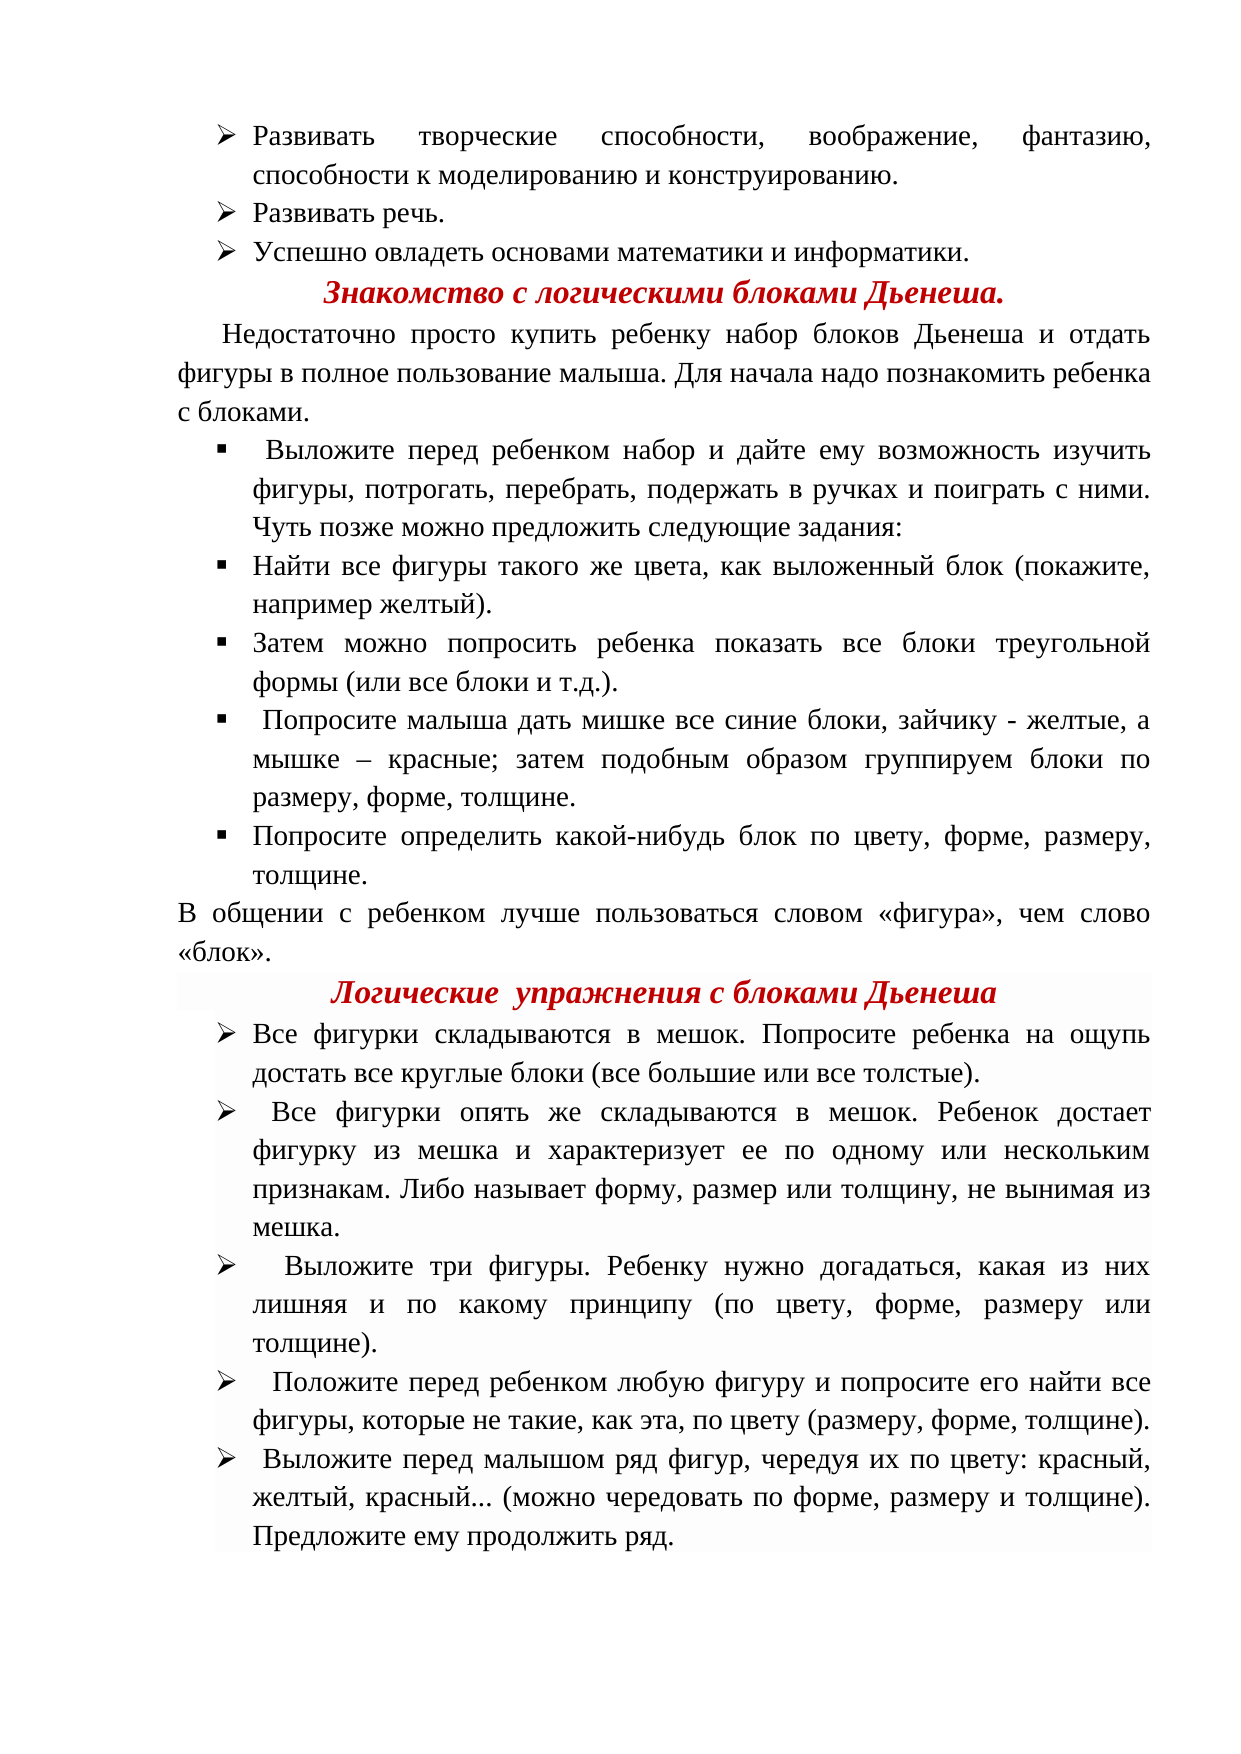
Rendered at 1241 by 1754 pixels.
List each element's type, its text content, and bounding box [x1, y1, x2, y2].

list Затем можно попросить ребенка показать все блоки треугольной формы (или все блоки и т.д.). [215, 625, 1152, 697]
list Найти все фигуры такого же цвета, как выложенный блок (покажите, например желтый). [215, 548, 1152, 620]
text Логические упражнения с блоками Дьенеша [177, 972, 1152, 1011]
text Знакомство с логическими блоками Дьенеша. [177, 273, 1152, 311]
list Выложите три фигуры. Ребенку нужно догадаться, какая из них лишняя и по какому принципу (по цвету, форме, размеру или толщине). [215, 1248, 1152, 1359]
list Попросите определить какой-нибудь блок по цвету, форме, размеру, толщине. [215, 818, 1152, 890]
list Все фигурки складываются в мешок. Попросите ребенка на ощупь достать все круглые блоки (все большие или все толстые). [215, 1016, 1152, 1089]
list Попросите малыша дать мишке все синие блоки, зайчику - желтые, а мышке – красные; затем подобным образом группируем блоки по размеру, форме, толщине. [215, 702, 1152, 813]
list Выложите перед малышом ряд фигур, чередуя их по цвету: красный, желтый, красный... (можно чередовать по форме, размеру и толщине). Предложите ему продолжить ряд. [215, 1441, 1152, 1552]
text В общении с ребенком лучше пользоваться словом «фигура», чем слово «блок». [177, 895, 1152, 967]
list Успешно овладеть основами математики и информатики. [215, 234, 1152, 268]
list Развивать творческие способности, воображение, фантазию, способности к моделированию и конструированию. [215, 118, 1152, 190]
list Все фигурки опять же складываются в мешок. Ребенок достает фигурку из мешка и характеризует ее по одному или нескольким признакам. Либо называет форму, размер или толщину, не вынимая из мешка. [215, 1094, 1152, 1243]
list Развивать речь. [215, 195, 1152, 229]
list Выложите перед ребенком набор и дайте ему возможность изучить фигуры, потрогать, перебрать, подержать в ручках и поиграть с ними. Чуть позже можно предложить следующие задания: [215, 432, 1152, 543]
text Недостаточно просто купить ребенку набор блоков Дьенеша и отдать фигуры в полное пользование малыша. Для начала надо познакомить ребенка с блоками. [177, 317, 1152, 427]
list Положите перед ребенком любую фигуру и попросите его найти все фигуры, которые не такие, как эта, по цвету (размеру, форме, толщине). [215, 1364, 1152, 1436]
